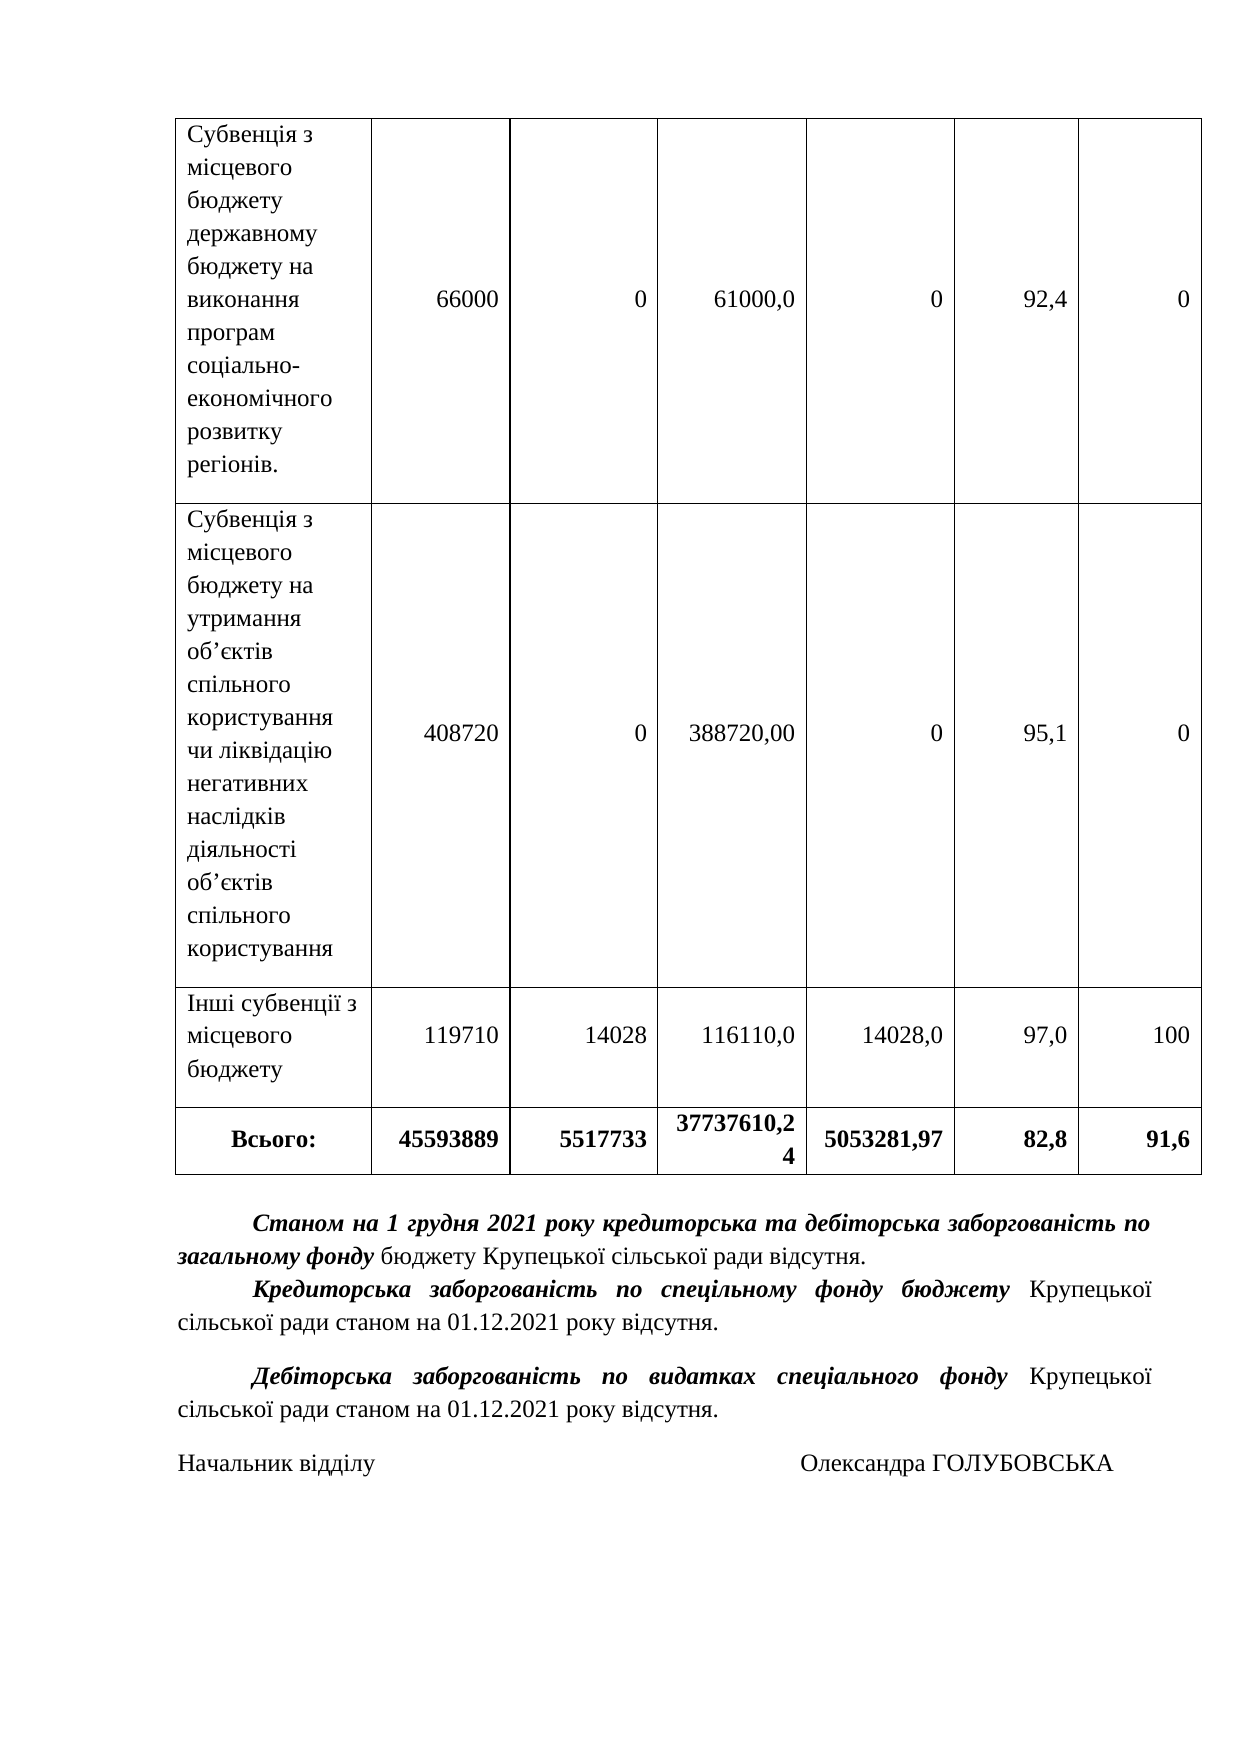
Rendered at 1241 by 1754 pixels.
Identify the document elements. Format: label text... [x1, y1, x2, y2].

text Начальник відділу Олександра ГОЛУБОВСЬКА [177, 1448, 1152, 1476]
table_cell 97,0 [955, 988, 1078, 1107]
table_cell 119710 [372, 988, 509, 1107]
table_cell 0 [807, 119, 954, 503]
table_cell Всього: [176, 1108, 371, 1174]
text Дебіторська заборгованість по видатках спеціального фонду Крупецької сільської ради станом на 01.12.2021 року відсутня. [177, 1361, 1152, 1422]
table_cell 408720 [372, 504, 509, 987]
text Станом на 1 грудня 2021 року кредиторська та дебіторська заборгованість по загальному фонду бюджету Крупецької сільської ради відсутня. [177, 1208, 1152, 1269]
table_cell 0 [1079, 504, 1201, 987]
table_cell 61000,0 [658, 119, 806, 503]
table_cell 100 [1079, 988, 1201, 1107]
table_cell 0 [511, 119, 657, 503]
table_cell 66000 [372, 119, 509, 503]
table_cell 5517733 [511, 1108, 657, 1174]
table_cell 91,6 [1079, 1108, 1201, 1174]
table_cell 14028,0 [807, 988, 954, 1107]
table_cell 0 [511, 504, 657, 987]
table_cell 5053281,97 [807, 1108, 954, 1174]
table_cell 0 [807, 504, 954, 987]
table_cell 116110,0 [658, 988, 806, 1107]
table_cell 82,8 [955, 1108, 1078, 1174]
text Кредиторська заборгованість по спецільному фонду бюджету Крупецької сільської ради станом на 01.12.2021 року відсутня. [177, 1274, 1152, 1336]
table_cell 0 [1079, 119, 1201, 503]
table_cell Інші субвенції з місцевого бюджету [176, 988, 371, 1107]
table_cell 95,1 [955, 504, 1078, 987]
table_cell 45593889 [372, 1108, 509, 1174]
table_cell 14028 [511, 988, 657, 1107]
table_cell 37737610,24 [658, 1108, 806, 1174]
table_cell 92,4 [955, 119, 1078, 503]
table_cell Субвенція з місцевого бюджету державному бюджету на виконання програм соціально-економічного розвитку регіонів. [176, 119, 371, 503]
table_cell Субвенція з місцевого бюджету на утримання об’єктів спільного користування чи ліквідацію негативних наслідків діяльності об’єктів спільного користування [176, 504, 371, 987]
table_cell 388720,00 [658, 504, 806, 987]
